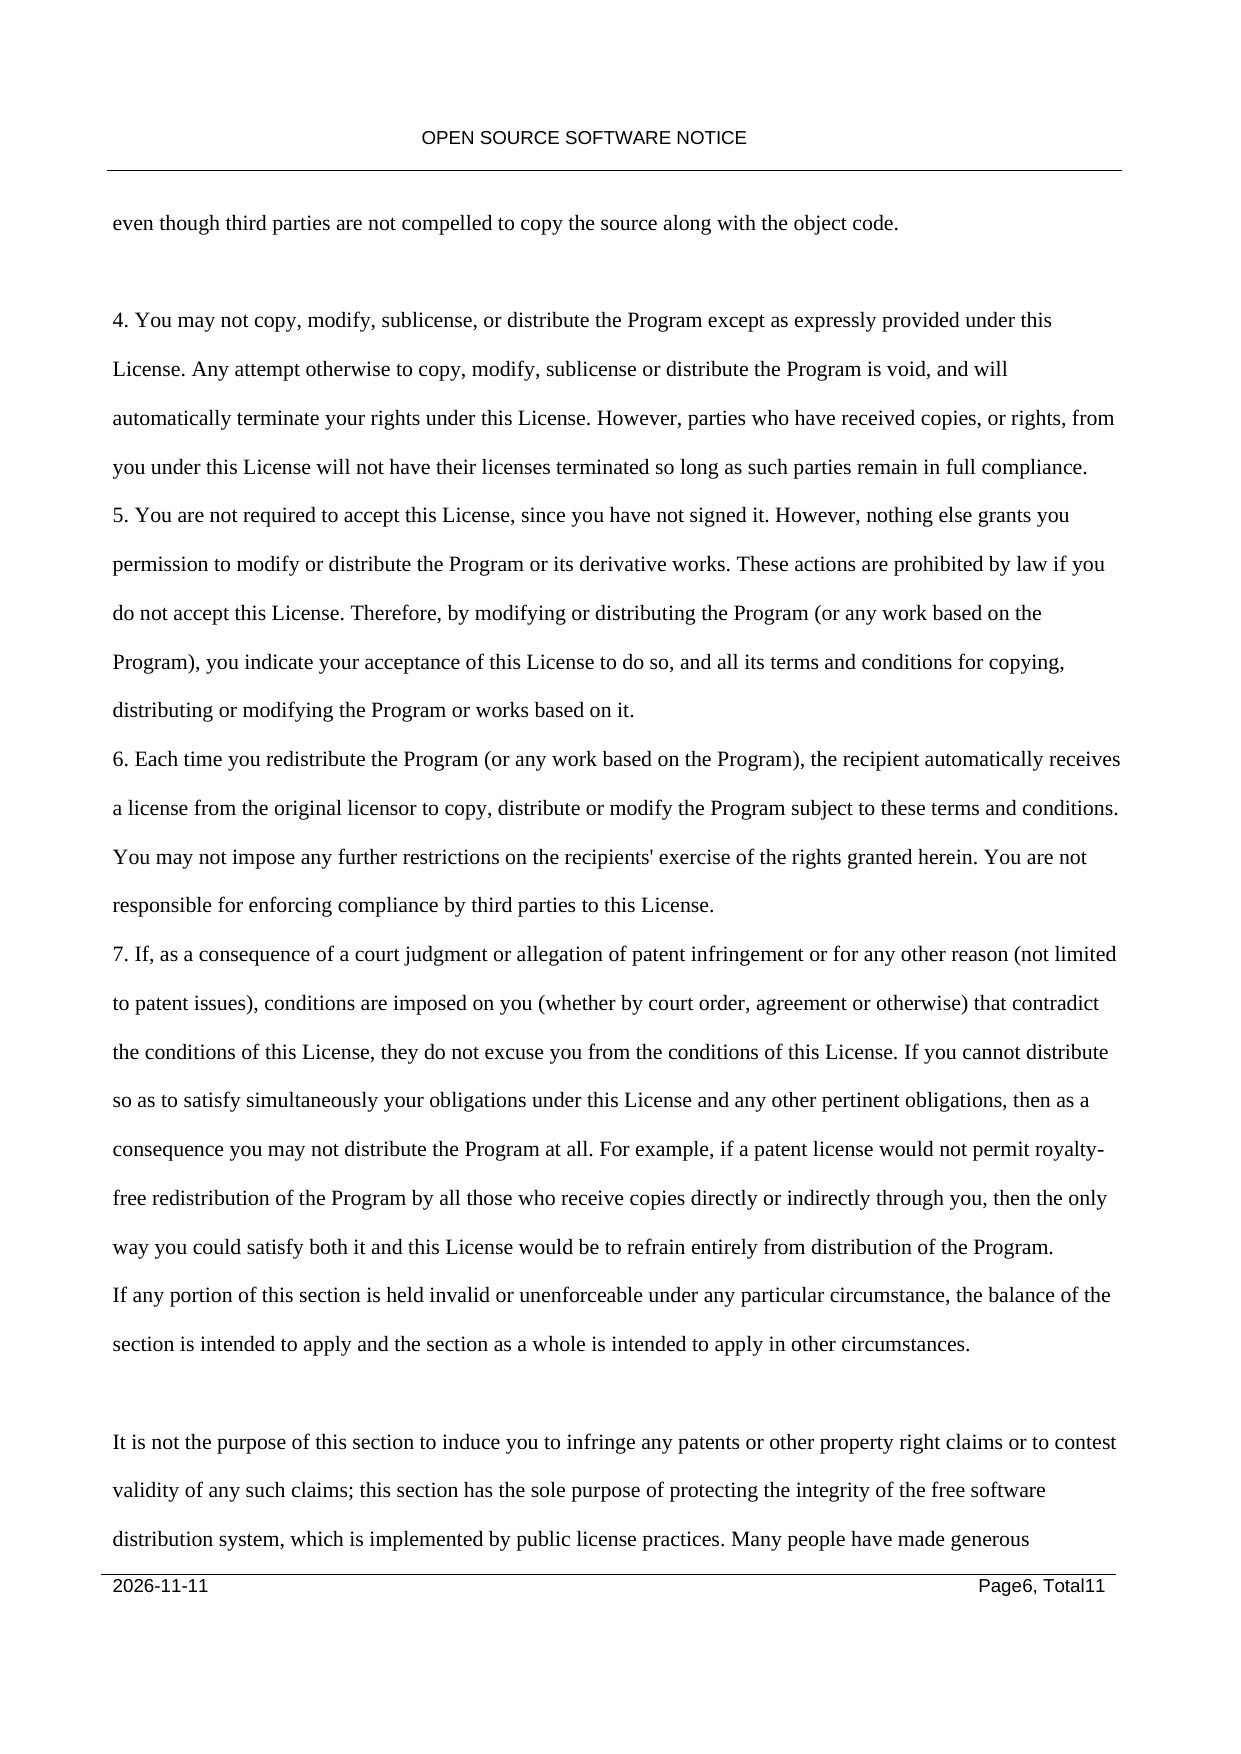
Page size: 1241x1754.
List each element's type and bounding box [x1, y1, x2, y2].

text [112, 206, 1128, 1555]
